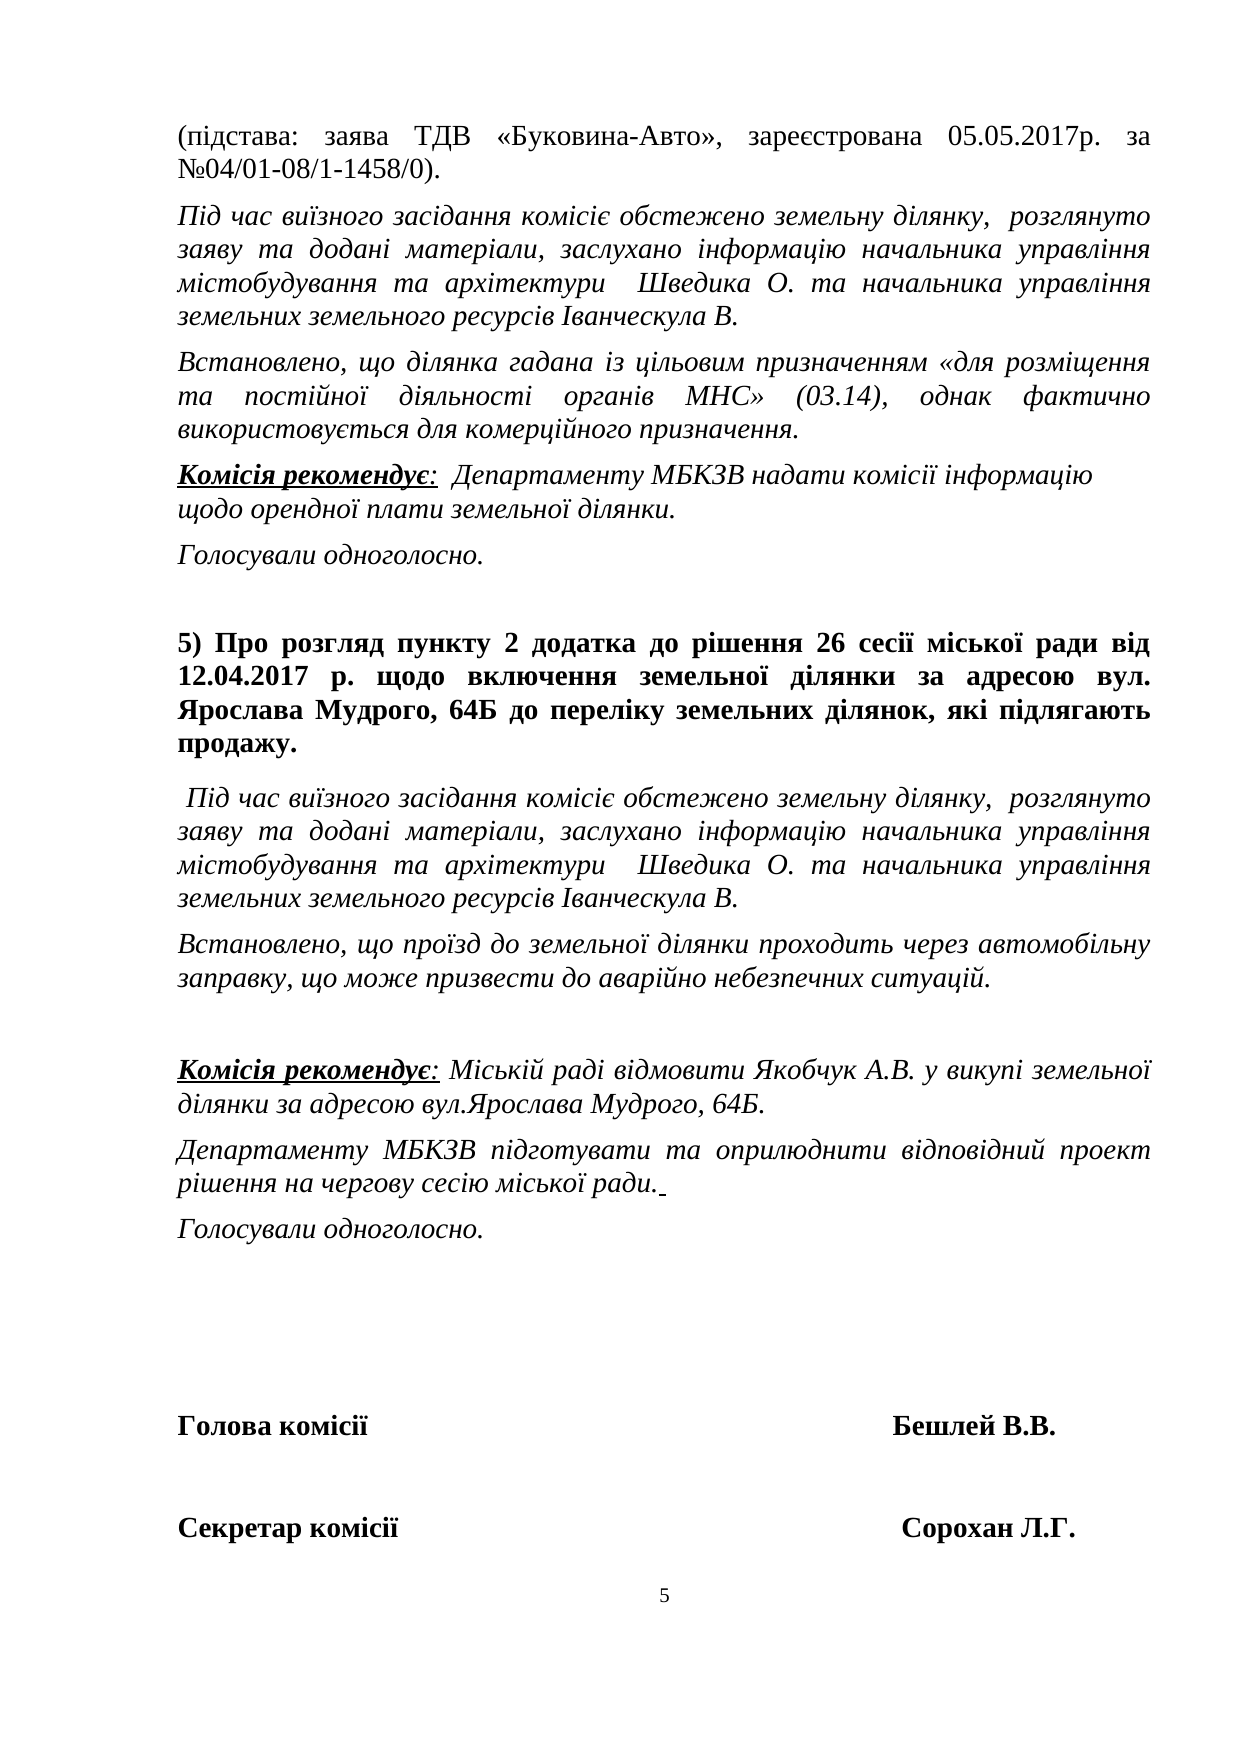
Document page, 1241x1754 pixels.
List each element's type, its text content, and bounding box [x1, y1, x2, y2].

text Департаменту МБКЗВ підготувати та оприлюднити відповідний проект рішення на чергову сесію міської ради. [177, 1132, 1152, 1199]
text Голова комісії Бешлей В.В. [177, 1408, 1152, 1442]
text Голосували одноголосно. [177, 537, 1152, 571]
text Під час виїзного засідання комісіє обстежено земельну ділянку, розглянуто заяву та додані матеріали, заслухано інформацію начальника управління містобудування та архітектури Шведика О. та начальника управління земельних земельного ресурсів Іванческула В. [177, 198, 1152, 332]
text Комісія рекомендує: Департаменту МБКЗВ надати комісії інформацію щодо орендної плати земельної ділянки. [177, 457, 1152, 524]
text Під час виїзного засідання комісіє обстежено земельну ділянку, розглянуто заяву та додані матеріали, заслухано інформацію начальника управління містобудування та архітектури Шведика О. та начальника управління земельних земельного ресурсів Іванческула В. [177, 780, 1152, 914]
text Встановлено, що ділянка гадана із цільовим призначенням «для розміщення та постійної діяльності органів МНС» (03.14), однак фактично використовується для комерційного призначення. [177, 344, 1152, 445]
text Секретар комісії Сорохан Л.Г. [177, 1510, 1152, 1544]
text 5) Про розгляд пункту 2 додатка до рішення 26 сесії міської ради від 12.04.2017 р. щодо включення земельної ділянки за адресою вул. Ярослава Мудрого, 64Б до переліку земельних ділянок, які підлягають продажу. [177, 625, 1152, 759]
text Комісія рекомендує: Міській раді відмовити Якобчук А.В. у викупі земельної ділянки за адресою вул.Ярослава Мудрого, 64Б. [177, 1052, 1152, 1119]
text Встановлено, що проїзд до земельної ділянки проходить через автомобільну заправку, що може призвести до аварійно небезпечних ситуацій. [177, 927, 1152, 994]
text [177, 118, 1152, 185]
text Голосували одноголосно. [177, 1211, 1152, 1245]
